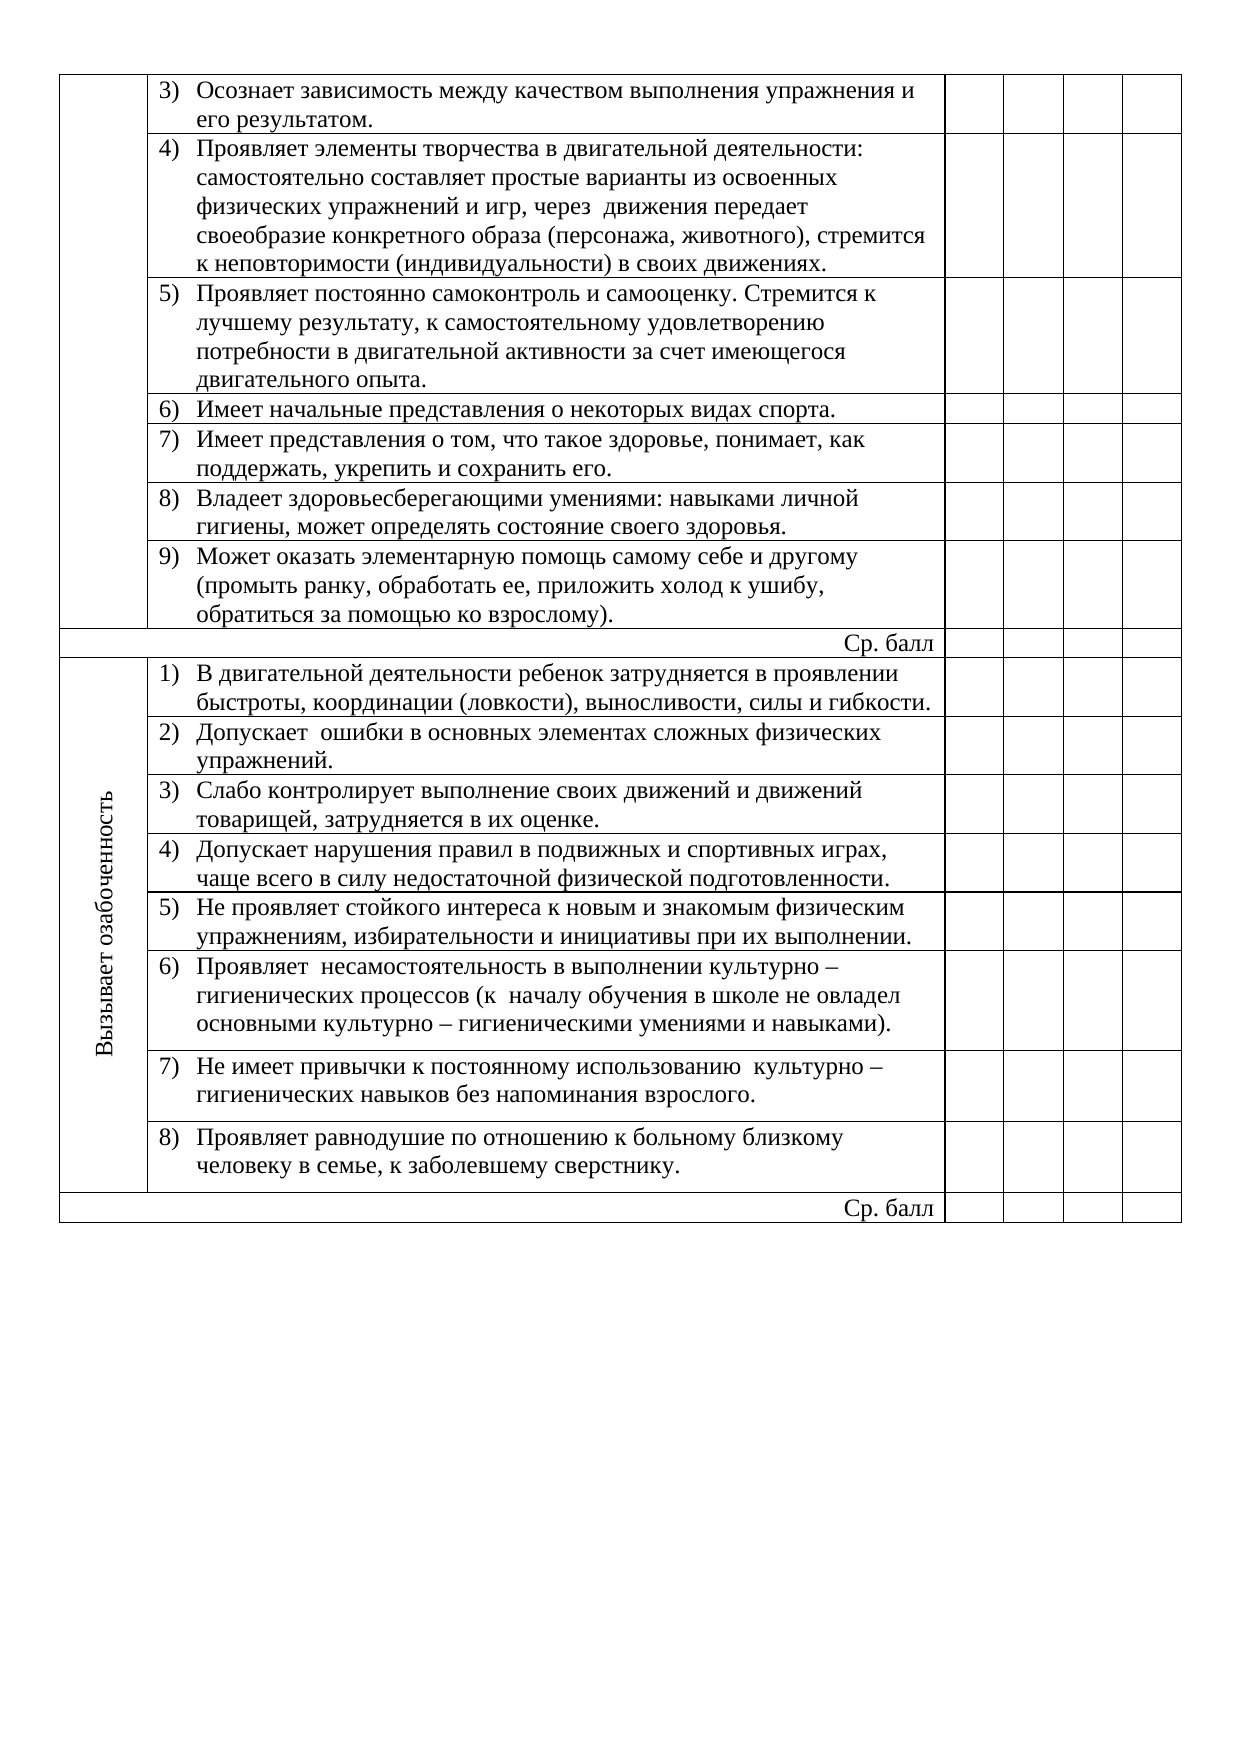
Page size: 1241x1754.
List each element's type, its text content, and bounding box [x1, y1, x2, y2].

table_cell [1123, 394, 1181, 423]
table_cell [946, 629, 1003, 657]
table_cell Слабо контролирует выполнение своих движений и движений товарищей, затрудняется в их оценке. [148, 775, 944, 833]
table_cell [946, 1122, 1003, 1192]
table_cell [1064, 541, 1122, 627]
table_cell [946, 1051, 1003, 1121]
table_cell [1004, 1051, 1063, 1121]
table_cell [1004, 893, 1063, 950]
table_cell [1004, 658, 1063, 716]
table_cell [1123, 1122, 1181, 1192]
table_cell [946, 893, 1003, 950]
table_cell [1123, 775, 1181, 833]
table_cell [1064, 893, 1122, 950]
table_cell [1004, 834, 1063, 891]
table_cell [1123, 134, 1181, 277]
table_cell [1064, 951, 1122, 1050]
table_cell [946, 394, 1003, 423]
table_cell [1064, 1051, 1122, 1121]
table_cell Может оказать элементарную помощь самому себе и другому (промыть ранку, обработать ее, приложить холод к ушибу, обратиться за помощью ко взрослому). [148, 541, 944, 627]
table_cell [946, 134, 1003, 277]
table_cell Проявляет равнодушие по отношению к больному близкому человеку в семье, к заболевшему сверстнику. [148, 1122, 944, 1192]
table_cell [1123, 629, 1181, 657]
table_cell [1004, 1122, 1063, 1192]
table_cell [1064, 834, 1122, 891]
table_cell [1004, 75, 1063, 132]
table_cell Ср. балл [60, 629, 944, 657]
table_cell [1123, 951, 1181, 1050]
table_cell Ср. балл [60, 1193, 944, 1222]
table_cell [1064, 483, 1122, 540]
table_cell [1004, 394, 1063, 423]
table_cell [1123, 834, 1181, 891]
table_cell [1123, 658, 1181, 716]
table_cell В двигательной деятельности ребенок затрудняется в проявлении быстроты, координации (ловкости), выносливости, силы и гибкости. [148, 658, 944, 716]
table_cell Владеет здоровьесберегающими умениями: навыками личной гигиены, может определять состояние своего здоровья. [148, 483, 944, 540]
table_cell [946, 278, 1003, 393]
table_cell [1123, 893, 1181, 950]
table_cell [946, 717, 1003, 774]
table_cell [1123, 1051, 1181, 1121]
table_cell Проявляет постоянно самоконтроль и самооценку. Стремится к лучшему результату, к самостоятельному удовлетворению потребности в двигательной активности за счет имеющегося двигательного опыта. [148, 278, 944, 393]
table_cell [946, 541, 1003, 627]
table_cell [1064, 658, 1122, 716]
table_cell [946, 424, 1003, 482]
table_cell [1064, 75, 1122, 132]
table_cell [946, 75, 1003, 132]
table_cell [1064, 717, 1122, 774]
table_cell [946, 951, 1003, 1050]
table_cell [946, 658, 1003, 716]
table_cell Допускает ошибки в основных элементах сложных физических упражнений. [148, 717, 944, 774]
table_cell [1123, 1193, 1181, 1222]
table_cell Проявляет элементы творчества в двигательной деятельности: самостоятельно составляет простые варианты из освоенных физических упражнений и игр, через движения передает своеобразие конкретного образа (персонажа, животного), стремится к неповторимости (индивидуальности) в своих движениях. [148, 134, 944, 277]
table_cell Не проявляет стойкого интереса к новым и знакомым физическим упражнениям, избирательности и инициативы при их выполнении. [148, 893, 944, 950]
table_cell Вызывает озабоченность [60, 658, 147, 1192]
table_cell [946, 775, 1003, 833]
table_cell [1004, 424, 1063, 482]
table_cell [946, 1193, 1003, 1222]
table_cell [1064, 278, 1122, 393]
table_cell [1004, 1193, 1063, 1222]
table_cell [1123, 75, 1181, 132]
table_cell [1004, 717, 1063, 774]
table_cell Имеет представления о том, что такое здоровье, понимает, как поддержать, укрепить и сохранить его. [148, 424, 944, 482]
table_cell [1004, 483, 1063, 540]
table_cell [1064, 1122, 1122, 1192]
table_cell Осознает зависимость между качеством выполнения упражнения и его результатом. [148, 75, 944, 132]
table_cell Допускает нарушения правил в подвижных и спортивных играх, чаще всего в силу недостаточной физической подготовленности. [148, 834, 944, 891]
table_cell [1064, 629, 1122, 657]
table_cell Не имеет привычки к постоянному использованию культурно – гигиенических навыков без напоминания взрослого. [148, 1051, 944, 1121]
table_cell [1064, 134, 1122, 277]
table_cell [946, 483, 1003, 540]
table_cell [1064, 424, 1122, 482]
table_cell [1123, 278, 1181, 393]
table_cell [1123, 541, 1181, 627]
table_cell [1064, 394, 1122, 423]
table_cell [946, 834, 1003, 891]
table_cell [1064, 775, 1122, 833]
table_cell [1004, 775, 1063, 833]
table_cell Имеет начальные представления о некоторых видах спорта. [148, 394, 944, 423]
table_cell [1004, 629, 1063, 657]
table_cell [1004, 951, 1063, 1050]
table_cell [1123, 483, 1181, 540]
table_cell [1004, 134, 1063, 277]
table_cell [1004, 278, 1063, 393]
table_cell [1123, 424, 1181, 482]
table_cell [1004, 541, 1063, 627]
table_cell [1123, 717, 1181, 774]
table_cell [1064, 1193, 1122, 1222]
table_cell Проявляет несамостоятельность в выполнении культурно – гигиенических процессов (к началу обучения в школе не овладел основными культурно – гигиеническими умениями и навыками). [148, 951, 944, 1050]
